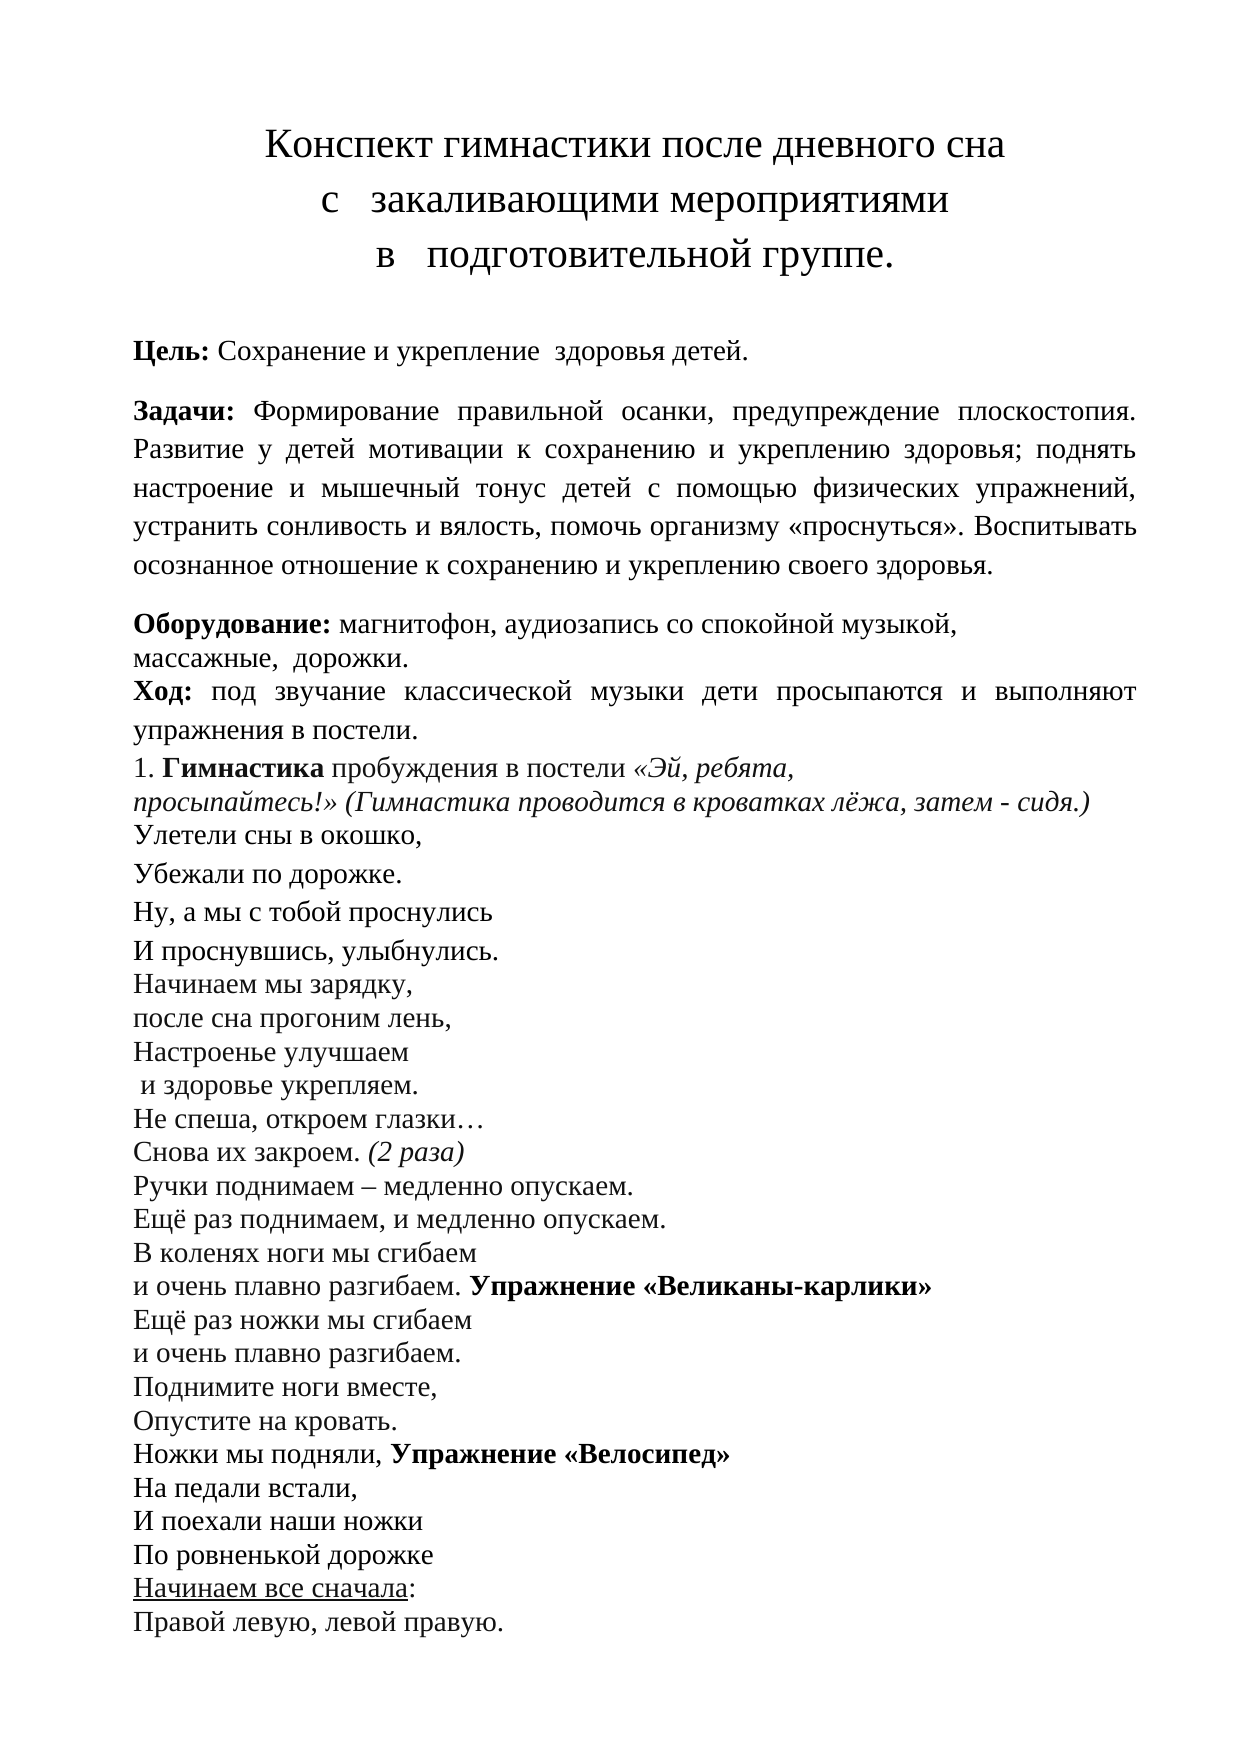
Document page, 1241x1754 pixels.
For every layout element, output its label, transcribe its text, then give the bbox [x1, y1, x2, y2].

text В коленях ноги мы сгибаем [133, 1235, 1137, 1268]
text Ручки поднимаем – медленно опускаем. [133, 1168, 1137, 1201]
text И поехали наши ножки [133, 1503, 1137, 1537]
text И проснувшись, улыбнулись. Начинаем мы зарядку, [133, 933, 1137, 1000]
text и очень плавно разгибаем. Упражнение «Великаны-карлики» [133, 1268, 1137, 1302]
text Задачи: Формирование правильной осанки, предупреждение плоскостопия. Развитие у детей мотивации к сохранению и укреплению здоровья; поднять настроение и мышечный тонус детей с помощью физических упражнений, устранить сонливость и вялость, помочь организму «проснуться». Воспитывать осознанное отношение к сохранению и укреплению своего здоровья. [133, 393, 1137, 580]
text Цель: Сохранение и укрепление здоровья детей. [133, 333, 1137, 367]
text Убежали по дорожке. Ну, а мы с тобой проснулись [133, 856, 1137, 928]
text Не спеша, откроем глазки… [133, 1101, 1137, 1134]
text Снова их закроем. (2 раза) [133, 1134, 1137, 1168]
text Оборудование: магнитофон, аудиозапись со спокойной музыкой, массажные, дорожки. [133, 606, 1093, 673]
text На педали встали, [133, 1470, 1137, 1503]
text Улетели сны в окошко, [133, 817, 1137, 851]
text в подготовительной группе. [133, 228, 1137, 276]
text Опустите на кровать. [133, 1403, 1137, 1436]
text и здоровье укрепляем. [133, 1067, 1137, 1101]
text Настроенье улучшаем [133, 1034, 1137, 1067]
text 1. Гимнастика пробуждения в постели «Эй, ребята, просыпайтесь!» (Гимнастика проводится в кроватках лёжа, затем - сидя.) [133, 750, 1137, 817]
text Конспект гимнастики после дневного сна с закаливающими мероприятиями [133, 118, 1137, 221]
text Ножки мы подняли, Упражнение «Велосипед» [133, 1436, 1137, 1470]
text Поднимите ноги вместе, [133, 1369, 1137, 1403]
text По ровненькой дорожке [133, 1537, 1137, 1570]
text Ещё раз поднимаем, и медленно опускаем. [133, 1201, 1137, 1235]
text после сна прогоним лень, [133, 1000, 1137, 1034]
text Начинаем все сначала: [133, 1570, 1137, 1604]
text Ещё раз ножки мы сгибаем [133, 1302, 1137, 1336]
text Ход: под звучание классической музыки дети просыпаются и выполняют упражнения в постели. [133, 673, 1137, 745]
text Правой левую, левой правую. [133, 1604, 1137, 1637]
text и очень плавно разгибаем. [133, 1336, 1137, 1369]
